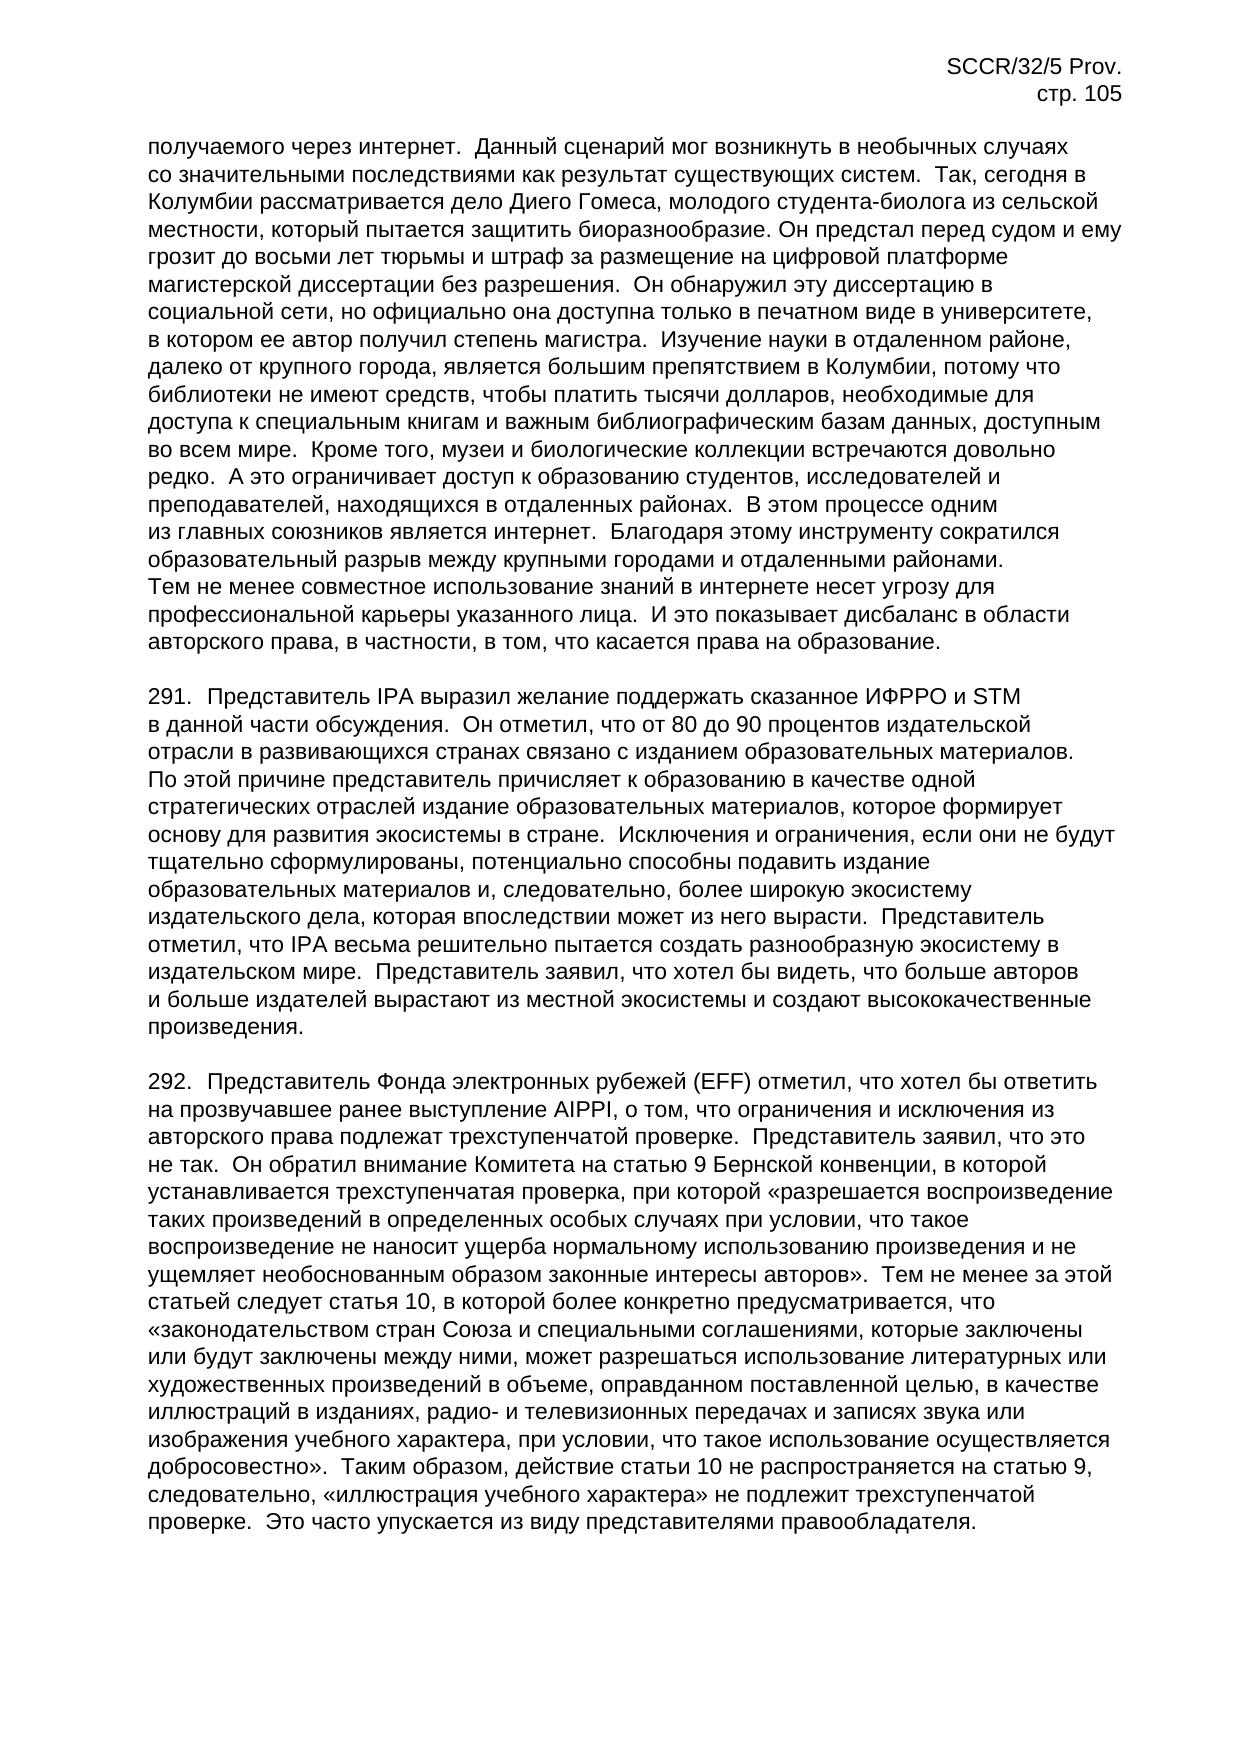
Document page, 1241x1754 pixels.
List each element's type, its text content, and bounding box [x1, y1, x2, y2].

list Представитель Фонда электронных рубежей (EFF) отметил, что хотел бы ответить на прозвучавшее ранее выступление AIPPI, о том, что ограничения и исключения из авторского права подлежат трехступенчатой проверке. Представитель заявил, что это не так. Он обратил внимание Комитета на статью 9 Бернской конвенции, в которой устанавливается трехступенчатая проверка, при которой «разрешается воспроизведение таких произведений в определенных особых случаях при условии, что такое воспроизведение не наносит ущерба нормальному использованию произведения и не ущемляет необоснованным образом законные интересы авторов». Тем не менее за этой статьей следует статья 10, в которой более конкретно предусматривается, что «законодательством стран Союза и специальными соглашениями, которые заключены или будут заключены между ними, может разрешаться использование литературных или художественных произведений в объеме, оправданном поставленной целью, в качестве иллюстраций в изданиях, радио- и телевизионных передачах и записях звука или изображения учебного характера, при условии, что такое использование осуществляется добросовестно». Таким образом, действие статьи 10 не распространяется на статью 9, следовательно, «иллюстрация учебного характера» не подлежит трехступенчатой проверке. Это часто упускается из виду представителями правообладателя. [148, 1067, 1122, 1535]
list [148, 132, 1122, 655]
list Представитель IPA выразил желание поддержать сказанное ИФРРО и STM в данной части обсуждения. Он отметил, что от 80 до 90 процентов издательской отрасли в развивающихся странах связано с изданием образовательных материалов. По этой причине представитель причисляет к образованию в качестве одной стратегических отраслей издание образовательных материалов, которое формирует основу для развития экосистемы в стране. Исключения и ограничения, если они не будут тщательно сформулированы, потенциально способны подавить издание образовательных материалов и, следовательно, более широкую экосистему издательского дела, которая впоследствии может из него вырасти. Представитель отметил, что IPA весьма решительно пытается создать разнообразную экосистему в издательском мире. Представитель заявил, что хотел бы видеть, что больше авторов и больше издателей вырастают из местной экосистемы и создают высококачественные произведения. [148, 682, 1122, 1040]
